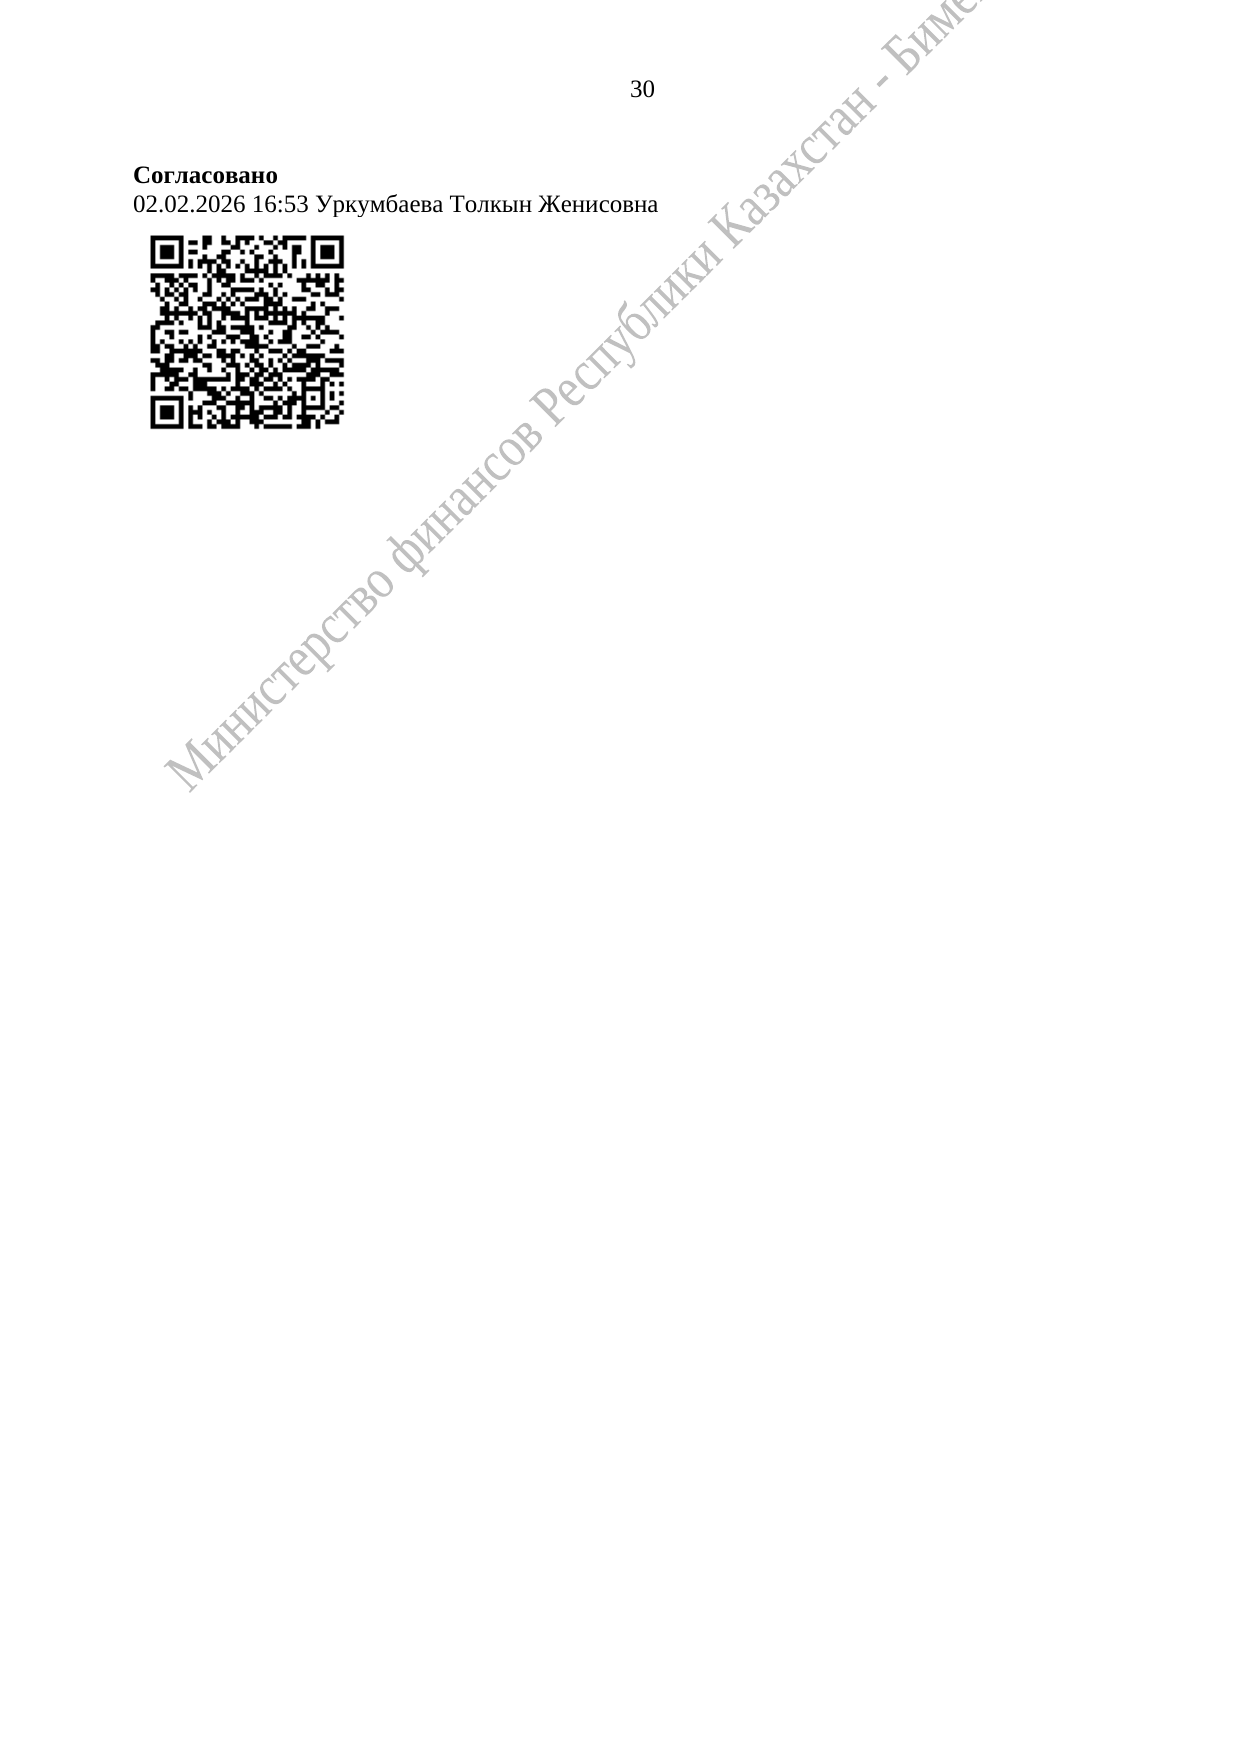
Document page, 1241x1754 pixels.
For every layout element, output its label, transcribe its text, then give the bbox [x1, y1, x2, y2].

picture [132, 217, 363, 448]
text Согласовано [133, 160, 1152, 189]
text 02.02.2026 16:53 Уркумбаева Толкын Женисовна [133, 189, 1152, 218]
